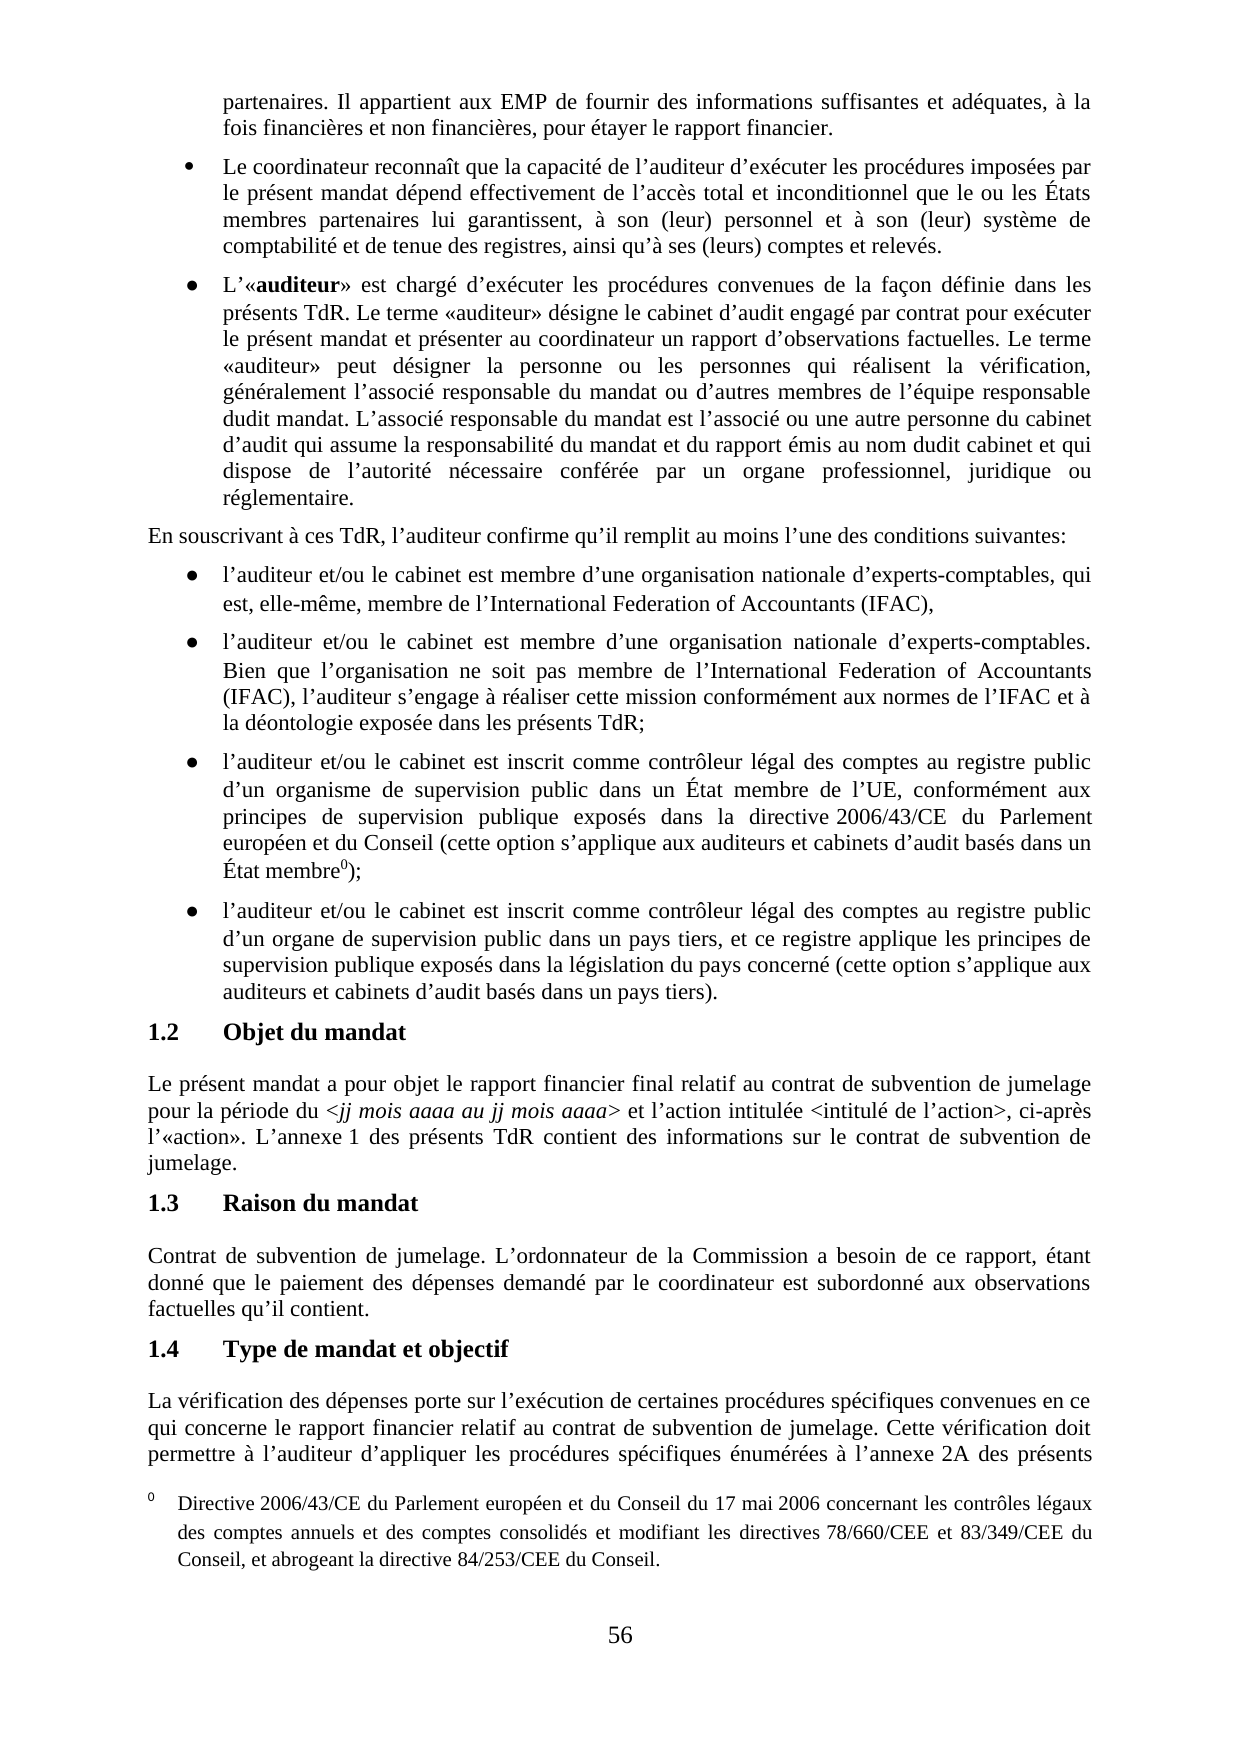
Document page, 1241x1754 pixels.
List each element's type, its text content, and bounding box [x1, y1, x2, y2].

list Le coordinateur reconnaît que la capacité de l’auditeur d’exécuter les procédures imposées par le présent mandat dépend effectivement de l’accès total et inconditionnel que le ou les États membres partenaires lui garantissent, à son (leur) personnel et à son (leur) système de comptabilité et de tenue des registres, ainsi qu’à ses (leurs) comptes et relevés. [185, 153, 1093, 258]
list L’«auditeur» est chargé d’exécuter les procédures convenues de la façon définie dans les présents TdR. Le terme «auditeur» désigne le cabinet d’audit engagé par contrat pour exécuter le présent mandat et présenter au coordinateur un rapport d’observations factuelles. Le terme «auditeur» peut désigner la personne ou les personnes qui réalisent la vérification, généralement l’associé responsable du mandat ou d’autres membres de l’équipe responsable dudit mandat. L’associé responsable du mandat est l’associé ou une autre personne du cabinet d’audit qui assume la responsabilité du mandat et du rapport émis au nom dudit cabinet et qui dispose de l’autorité nécessaire conférée par un organe professionnel, juridique ou réglementaire. [185, 271, 1093, 510]
list l’auditeur et/ou le cabinet est membre d’une organisation nationale d’experts-comptables. Bien que l’organisation ne soit pas membre de l’International Federation of Accountants (IFAC), l’auditeur s’engage à réaliser cette mission conformément aux normes de l’IFAC et à la déontologie exposée dans les présents TdR; [185, 628, 1093, 736]
text Contrat de subvention de jumelage. L’ordonnateur de la Commission a besoin de ce rapport, étant donné que le paiement des dépenses demandé par le coordinateur est subordonné aux observations factuelles qu’il contient. [148, 1242, 1093, 1321]
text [148, 1388, 1093, 1467]
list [185, 88, 1093, 141]
text 1.3 Raison du mandat [148, 1188, 1093, 1217]
list l’auditeur et/ou le cabinet est membre d’une organisation nationale d’experts-comptables, qui est, elle-même, membre de l’International Federation of Accountants (IFAC), [185, 561, 1093, 616]
text En souscrivant à ces TdR, l’auditeur confirme qu’il remplit au moins l’une des conditions suivantes: [148, 522, 1093, 549]
text 1.4 Type de mandat et objectif [148, 1334, 1093, 1362]
text Le présent mandat a pour objet le rapport financier final relatif au contrat de subvention de jumelage pour la période du <jj mois aaaa au jj mois aaaa> et l’action intitulée <intitulé de l’action>, ci-après l’«action». L’annexe 1 des présents TdR contient des informations sur le contrat de subvention de jumelage. [148, 1070, 1093, 1176]
list l’auditeur et/ou le cabinet est inscrit comme contrôleur légal des comptes au registre public d’un organisme de supervision public dans un État membre de l’UE, conformément aux principes de supervision publique exposés dans la directive 2006/43/CE du Parlement européen et du Conseil (cette option s’applique aux auditeurs et cabinets d’audit basés dans un État membre); [185, 748, 1093, 884]
text 1.2 Objet du mandat [148, 1017, 1093, 1045]
list l’auditeur et/ou le cabinet est inscrit comme contrôleur légal des comptes au registre public d’un organe de supervision public dans un pays tiers, et ce registre applique les principes de supervision publique exposés dans la législation du pays concerné (cette option s’applique aux auditeurs et cabinets d’audit basés dans un pays tiers). [185, 897, 1093, 1004]
